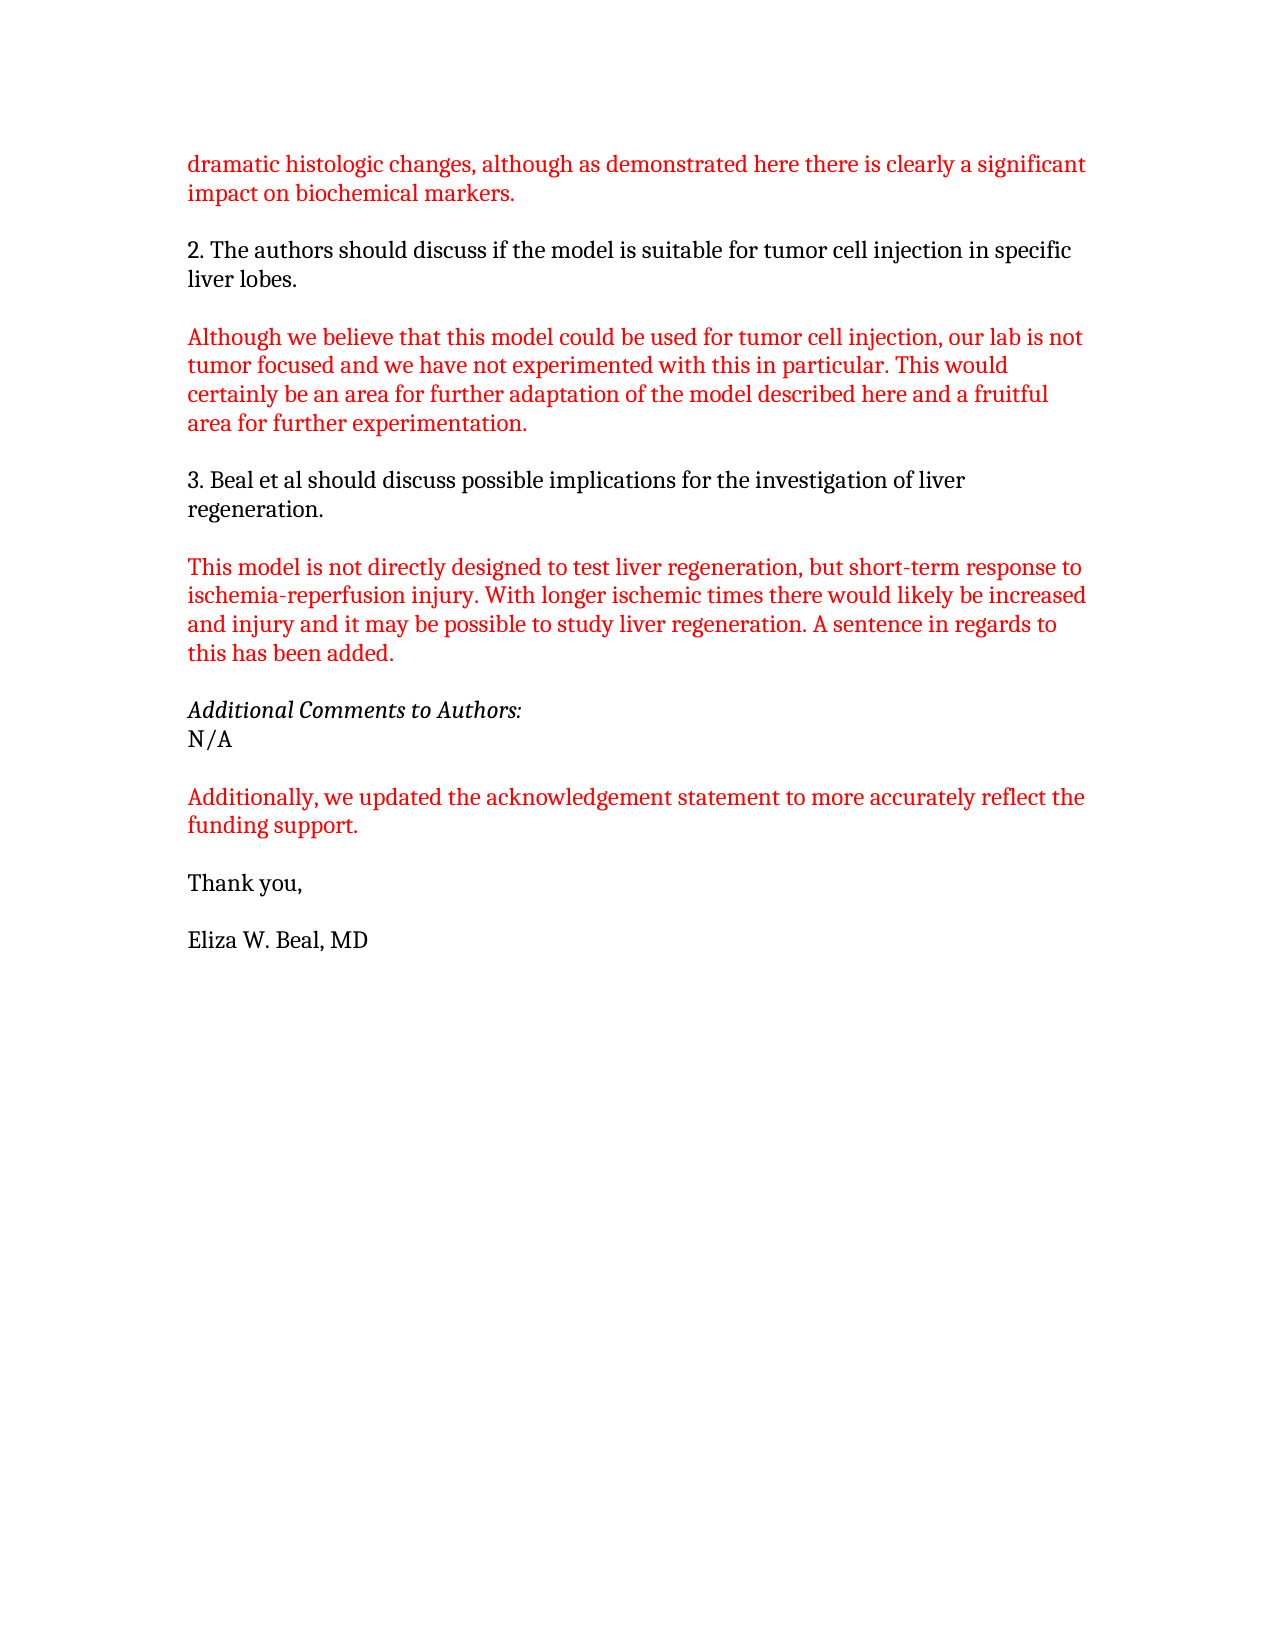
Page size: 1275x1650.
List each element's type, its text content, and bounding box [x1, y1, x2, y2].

text Thank you, [187, 869, 1087, 897]
text 3. Beal et al should discuss possible implications for the investigation of liver regeneration. [187, 437, 1087, 524]
text This model is not directly designed to test liver regeneration, but short-term response to ischemia-reperfusion injury. With longer ischemic times there would likely be increased and injury and it may be possible to study liver regeneration. A sentence in regards to this has been added. Additional Comments to Authors: N/A [187, 552, 1087, 754]
text 2. The authors should discuss if the model is suitable for tumor cell injection in specific liver lobes. [187, 207, 1087, 294]
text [187, 150, 1087, 207]
text Additionally, we updated the acknowledgement statement to more accurately reflect the funding support. [187, 782, 1087, 840]
text Eliza W. Beal, MD [187, 926, 1087, 955]
text Although we believe that this model could be used for tumor cell injection, our lab is not tumor focused and we have not experimented with this in particular. This would certainly be an area for further adaptation of the model described here and a fruitful area for further experimentation. [187, 322, 1087, 437]
